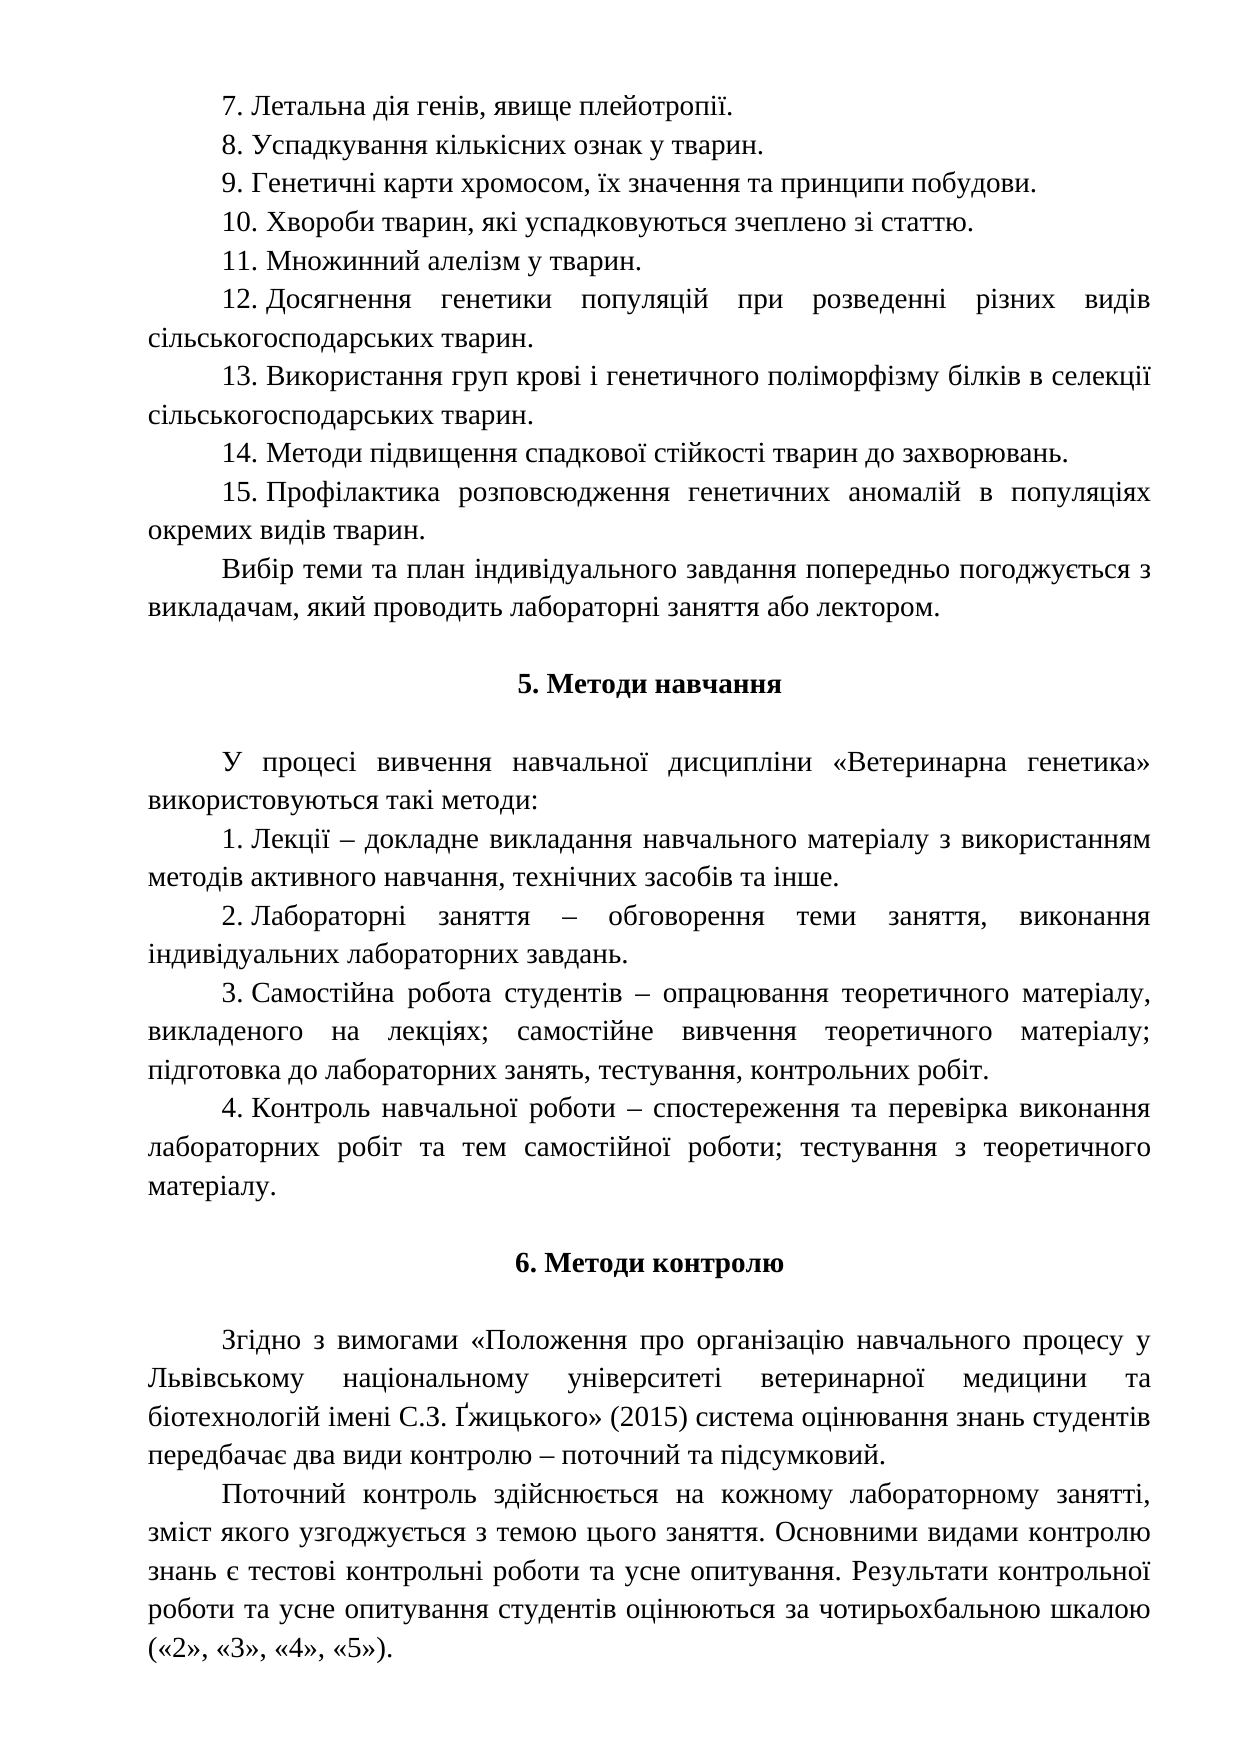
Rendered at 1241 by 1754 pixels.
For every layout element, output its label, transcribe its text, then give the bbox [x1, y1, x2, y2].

text Вибір теми та план індивідуального завдання попередньо погоджується з викладачам, який проводить лабораторні заняття або лектором. [148, 551, 1152, 623]
text У процесі вивчення навчальної дисципліни «Ветеринарна генетика» використовуються такі методи: [148, 744, 1152, 816]
list Множинний алелізм у тварин. [148, 243, 1152, 276]
list Хвороби тварин, які успадковуються зчеплено зі статтю. [148, 204, 1152, 238]
list Досягнення генетики популяцій при розведенні різних видів сільськогосподарських тварин. [148, 281, 1152, 353]
text Згідно з вимогами «Положення про організацію навчального процесу у Львівському національному університеті ветеринарної медицини та біотехнологій імені С.З. Ґжицького» (2015) система оцінювання знань студентів передбачає два види контролю – поточний та підсумковий. [148, 1322, 1152, 1471]
text Поточний контроль здійснюється на кожному лабораторному занятті, зміст якого узгоджується з темою цього заняття. Основними видами контролю знань є тестові контрольні роботи та усне опитування. Результати контрольної роботи та усне опитування студентів оцінюються за чотирьохбальною шкалою («2», «3», «4», «5»). [148, 1476, 1152, 1664]
list Лекції – докладне викладання навчального матеріалу з використанням методів активного навчання, технічних засобів та інше. [148, 821, 1152, 893]
list Лабораторні заняття – обговорення теми заняття, виконання індивідуальних лабораторних завдань. [148, 898, 1152, 970]
list Використання груп крові і генетичного поліморфізму білків в селекції сільськогосподарських тварин. [148, 358, 1152, 430]
list Успадкування кількісних ознак у тварин. [148, 127, 1152, 161]
list Генетичні карти хромосом, їх значення та принципи побудови. [148, 166, 1152, 199]
list Профілактика розповсюдження генетичних аномалій в популяціях окремих видів тварин. [148, 474, 1152, 546]
text 6. Методи контролю [148, 1245, 1152, 1278]
list Самостійна робота студентів – опрацювання теоретичного матеріалу, викладеного на лекціях; самостійне вивчення теоретичного матеріалу; підготовка до лабораторних занять, тестування, контрольних робіт. [148, 975, 1152, 1086]
text 5. Методи навчання [148, 667, 1152, 700]
list Контроль навчальної роботи – спостереження та перевірка виконання лабораторних робіт та тем самостійної роботи; тестування з теоретичного матеріалу. [148, 1091, 1152, 1201]
list Методи підвищення спадкової стійкості тварин до захворювань. [148, 435, 1152, 469]
list Летальна дія генів, явище плейотропії. [148, 88, 1152, 122]
